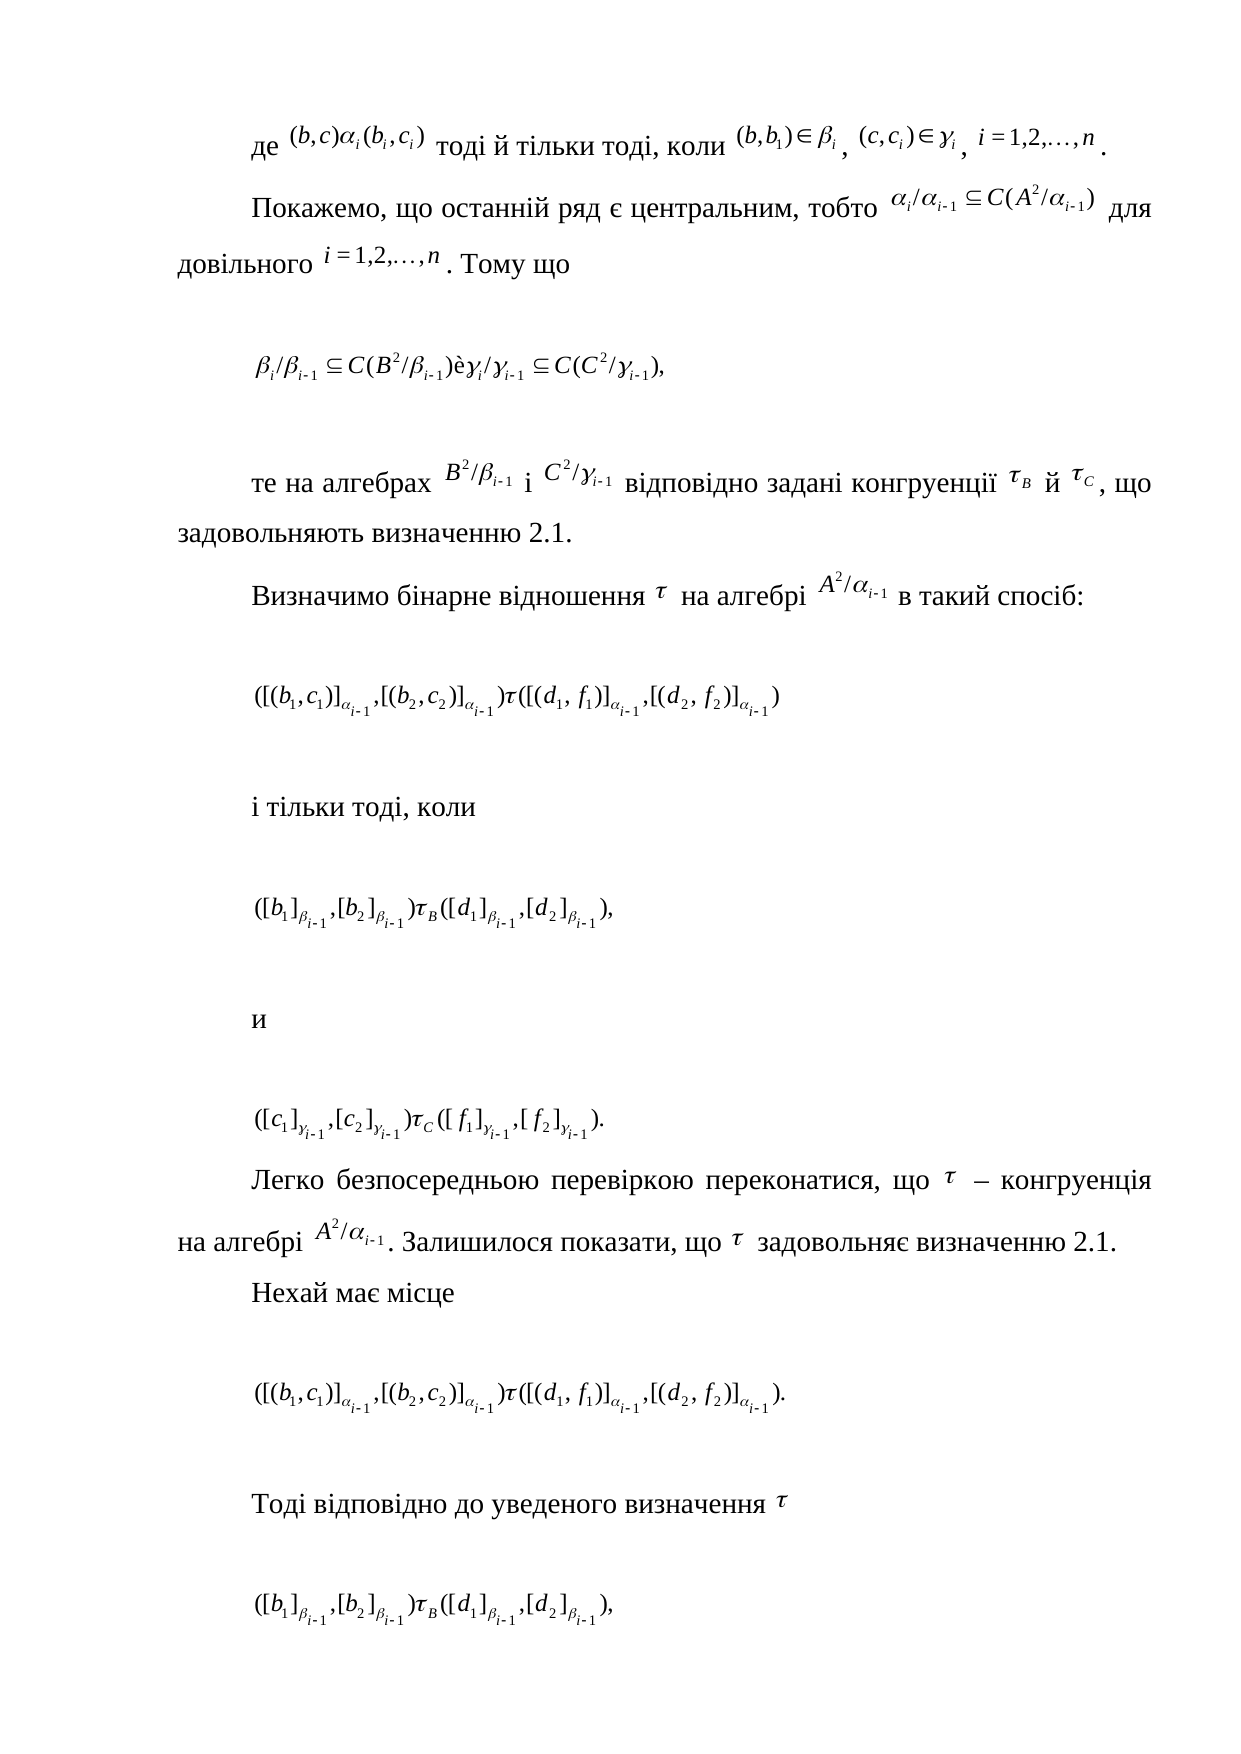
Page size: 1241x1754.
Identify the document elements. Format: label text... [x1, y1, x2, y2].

text Покажемо, що останній ряд є центральним, тобто для довільного . Тому що [177, 179, 1152, 280]
text Легко безпосередньою перевіркою переконатися, що – конгруенція на алгебрі . Залишилося показати, що задовольняє визначенню 2.1. [177, 1162, 1152, 1258]
text и [177, 1001, 1152, 1034]
text де тоді й тільки тоді, коли , , . [177, 118, 1152, 162]
text Визначимо бінарне відношення на алгебрі в такий спосіб: [177, 566, 1152, 611]
text Нехай має місце [177, 1275, 1152, 1308]
text і тільки тоді, коли [177, 789, 1152, 823]
text Тоді відповідно до уведеного визначення [177, 1486, 1152, 1520]
text те на алгебрах і відповідно задані конгруенції й , що задовольняють визначенню 2.1. [177, 453, 1152, 549]
